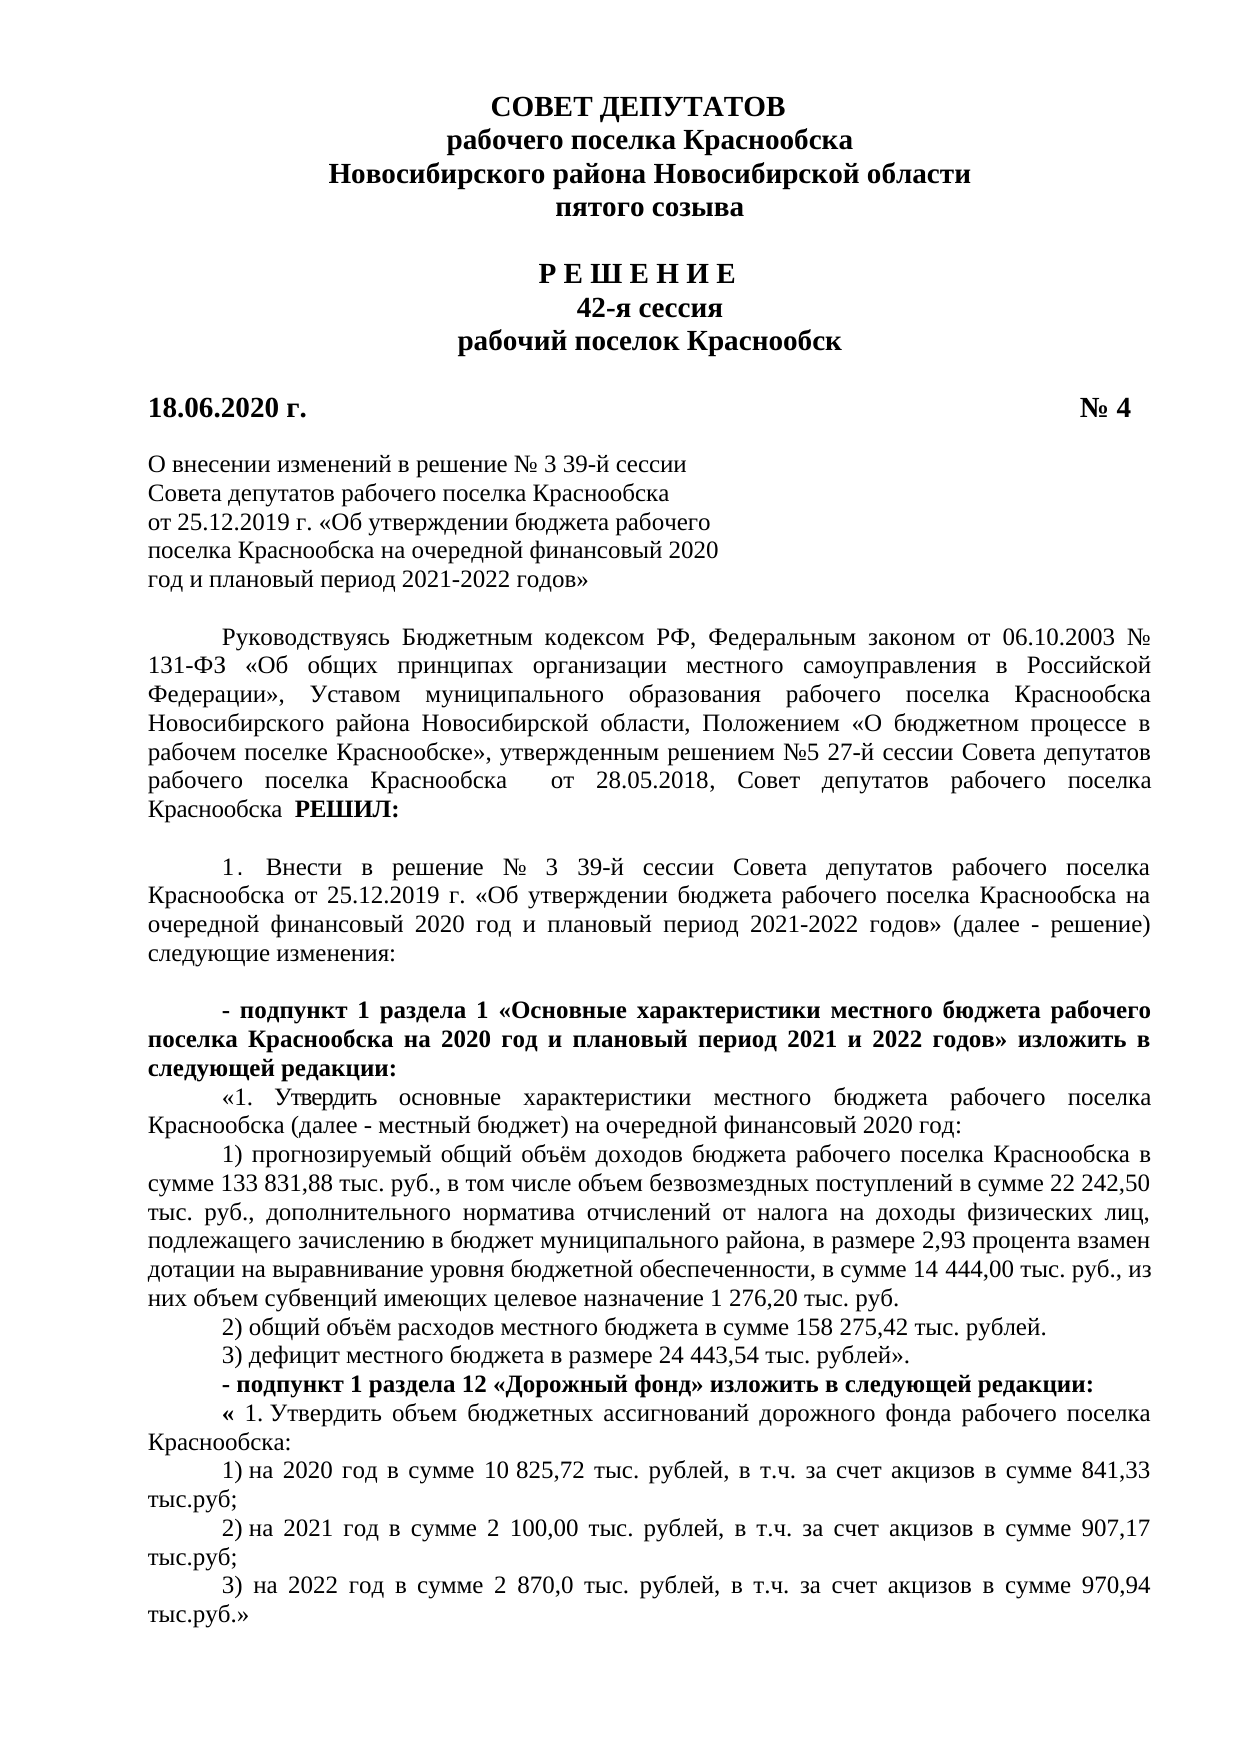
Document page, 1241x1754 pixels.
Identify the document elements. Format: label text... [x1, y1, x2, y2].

subtitle СОВЕТ ДЕПУТАТОВ [148, 89, 1152, 122]
subtitle Р Е Ш Е Н И Е [443, 256, 1152, 290]
text 1) прогнозируемый общий объём доходов бюджета рабочего поселка Краснообска в сумме 133 831,88 тыс. руб., в том числе объем безвозмездных поступлений в сумме 22 242,50 тыс. руб., дополнительного норматива отчислений от налога на доходы физических лиц, подлежащего зачислению в бюджет муниципального района, в размере 2,93 процента взамен дотации на выравнивание уровня бюджетной обеспеченности, в сумме 14 444,00 тыс. руб., из них объем субвенций имеющих целевое назначение 1 276,20 тыс. руб. [148, 1139, 1152, 1312]
text 1) на 2020 год в сумме 10 825,72 тыс. рублей, в т.ч. за счет акцизов в сумме 841,33 тыс.руб; [148, 1456, 1152, 1513]
text 3) дефицит местного бюджета в размере 24 443,54 тыс. рублей». [148, 1341, 1152, 1369]
text 2) на 2021 год в сумме 2 100,00 тыс. рублей, в т.ч. за счет акцизов в сумме 907,17 тыс.руб; [148, 1513, 1152, 1571]
text от 25.12.2019 г. «Об утверждении бюджета рабочего [148, 507, 1152, 536]
text Руководствуясь Бюджетным кодексом РФ, Федеральным законом от 06.10.2003 № 131-ФЗ «Об общих принципах организации местного самоуправления в Российской Федерации», Уставом муниципального образования рабочего поселка Краснообска Новосибирского района Новосибирской области, Положением «О бюджетном процессе в рабочем поселке Краснообске», утвержденным решением №5 27-й сессии Совета депутатов рабочего поселка Краснообска от 28.05.2018, Совет депутатов рабочего поселка Краснообска РЕШИЛ: [148, 622, 1152, 823]
text 3) на 2022 год в сумме 2 870,0 тыс. рублей, в т.ч. за счет акцизов в сумме 970,94 тыс.руб.» [148, 1571, 1152, 1628]
text - подпункт 1 раздела 1 «Основные характеристики местного бюджета рабочего поселка Краснообска на 2020 год и плановый период 2021 и 2022 годов» изложить в следующей редакции: [148, 996, 1152, 1082]
subtitle 18.06.2020 г. № 4 [148, 391, 1152, 424]
text « 1. Утвердить объем бюджетных ассигнований дорожного фонда рабочего поселка Краснообска: [148, 1398, 1152, 1456]
subtitle пятого созыва [148, 189, 1152, 223]
text год и плановый период 2021-2022 годов» [148, 564, 1152, 593]
subtitle 42-я сессия [148, 290, 1152, 323]
subtitle рабочий поселок Краснообск [148, 323, 1152, 357]
subtitle рабочего поселка Краснообска [148, 122, 1152, 156]
text - подпункт 1 раздела 12 «Дорожный фонд» изложить в следующей редакции: [148, 1369, 1152, 1398]
subtitle 1. Внести в решение № 3 39-й сессии Совета депутатов рабочего поселка Краснообска от 25.12.2019 г. «Об утверждении бюджета рабочего поселка Краснообска на очередной финансовый 2020 год и плановый период 2021-2022 годов» (далее - решение) следующие изменения: [148, 852, 1152, 967]
subtitle Новосибирского района Новосибирской области [148, 156, 1152, 189]
text О внесении изменений в решение № 3 39-й сессии [148, 449, 1152, 478]
text «1. Утвердить основные характеристики местного бюджета рабочего поселка Краснообска (далее - местный бюджет) на очередной финансовый 2020 год: [148, 1082, 1152, 1139]
text Совета депутатов рабочего поселка Краснообска [148, 478, 1152, 507]
text 2) общий объём расходов местного бюджета в сумме 158 275,42 тыс. рублей. [148, 1312, 1152, 1341]
text поселка Краснообска на очередной финансовый 2020 [148, 536, 1152, 564]
